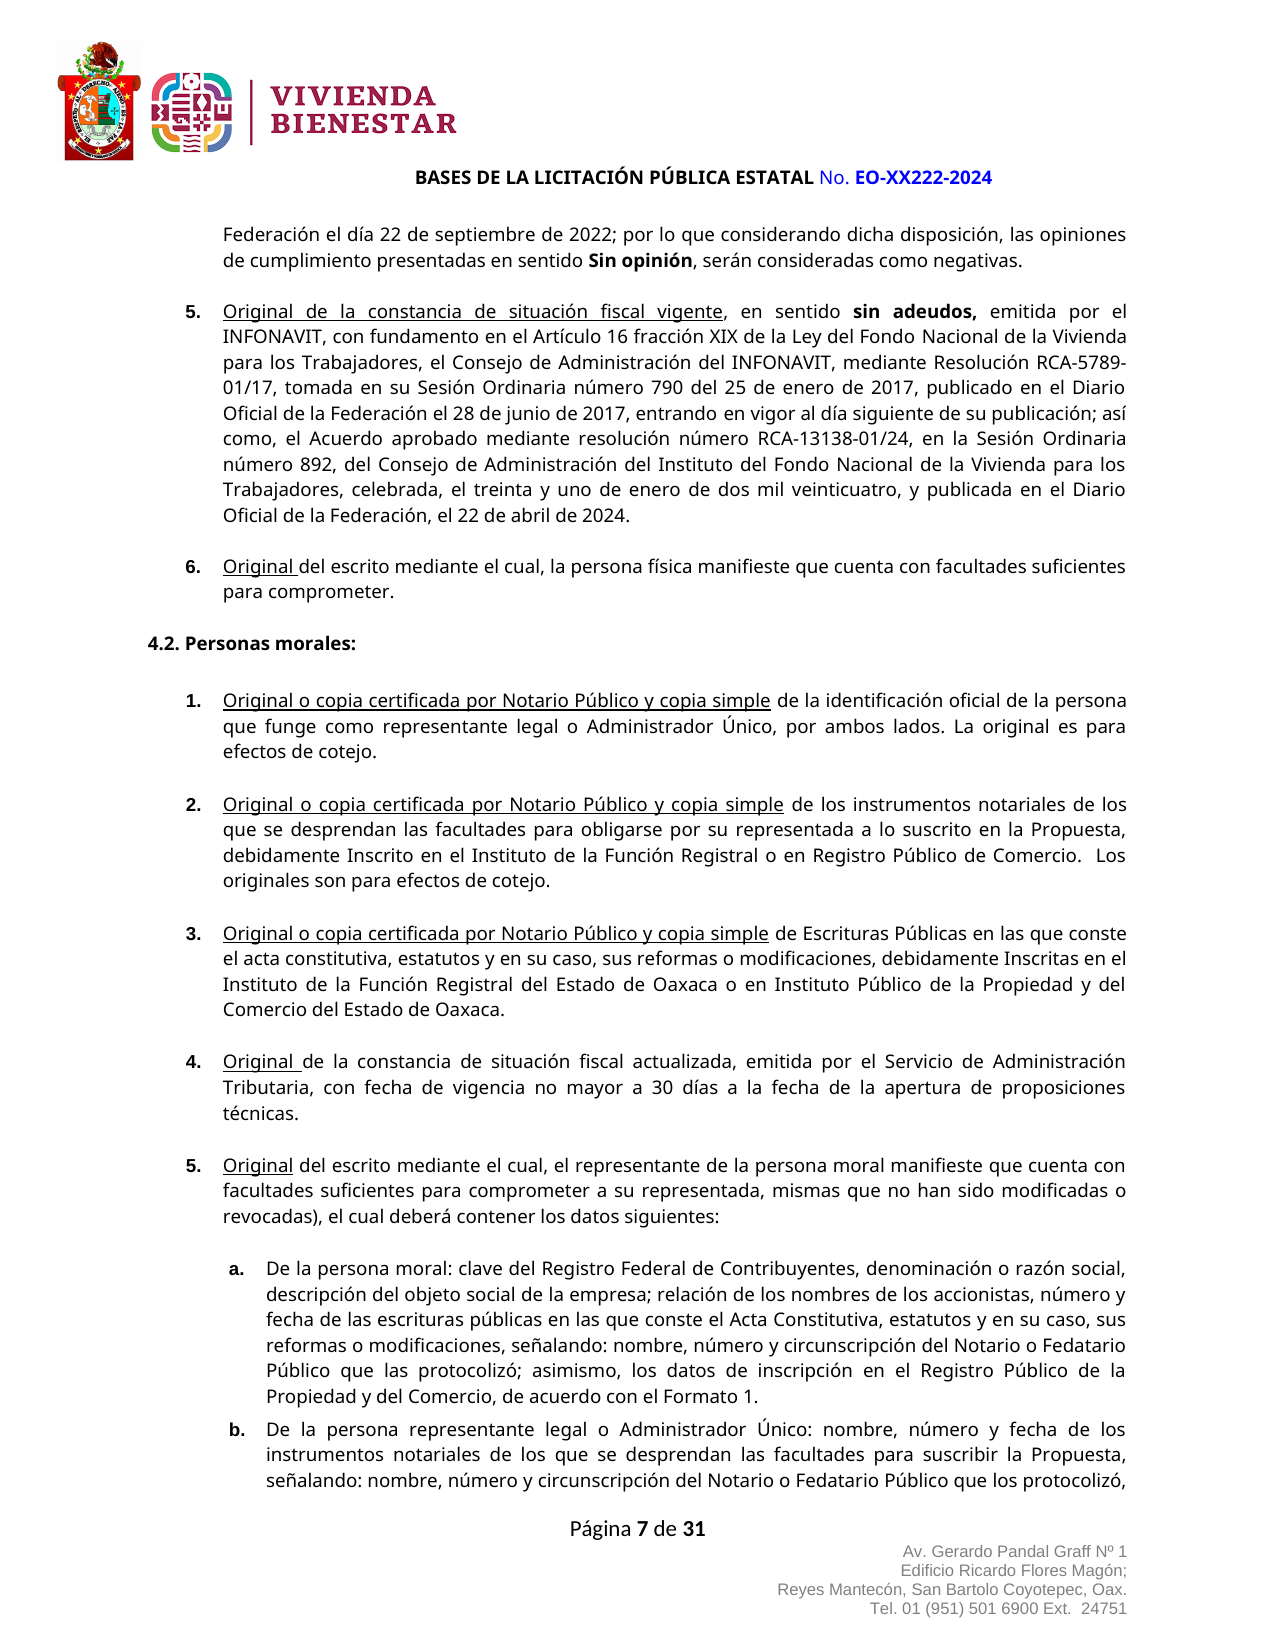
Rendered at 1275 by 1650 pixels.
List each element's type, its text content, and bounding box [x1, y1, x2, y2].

list Original o copia certificada por Notario Público y copia simple de Escrituras Públicas en las que conste el acta constitutiva, estatutos y en su caso, sus reformas o modificaciones, debidamente Inscritas en el Instituto de la Función Registral del Estado de Oaxaca o en Instituto Público de la Propiedad y del Comercio del Estado de Oaxaca. [186, 920, 1127, 1022]
list Original de la constancia de situación fiscal vigente, en sentido sin adeudos, emitida por el INFONAVIT, con fundamento en el Artículo 16 fracción XIX de la Ley del Fondo Nacional de la Vivienda para los Trabajadores, el Consejo de Administración del INFONAVIT, mediante Resolución RCA-5789-01/17, tomada en su Sesión Ordinaria número 790 del 25 de enero de 2017, publicado en el Diario Oficial de la Federación el 28 de junio de 2017, entrando en vigor al día siguiente de su publicación; así como, el Acuerdo aprobado mediante resolución número RCA-13138-01/24, en la Sesión Ordinaria número 892, del Consejo de Administración del Instituto del Fondo Nacional de la Vivienda para los Trabajadores, celebrada, el treinta y uno de enero de dos mil veinticuatro, y publicada en el Diario Oficial de la Federación, el 22 de abril de 2024. [185, 298, 1127, 528]
picture [147, 64, 473, 161]
list Original o copia certificada por Notario Público y copia simple de la identificación oficial de la persona que funge como representante legal o Administrador Único, por ambos lados. La original es para efectos de cotejo. [186, 688, 1127, 764]
list Original de la constancia de situación fiscal actualizada, emitida por el Servicio de Administración Tributaria, con fecha de vigencia no mayor a 30 días a la fecha de la apertura de proposiciones técnicas. [186, 1049, 1127, 1125]
list Original o copia certificada por Notario Público y copia simple de los instrumentos notariales de los que se desprendan las facultades para obligarse por su representada a lo suscrito en la Propuesta, debidamente Inscrito en el Instituto de la Función Registral o en Registro Público de Comercio. Los originales son para efectos de cotejo. [186, 791, 1127, 893]
picture [55, 41, 143, 163]
list De la persona moral: clave del Registro Federal de Contribuyentes, denominación o razón social, descripción del objeto social de la empresa; relación de los nombres de los accionistas, número y fecha de las escrituras públicas en las que conste el Acta Constitutiva, estatutos y en su caso, sus reformas o modificaciones, señalando: nombre, número y circunscripción del Notario o Fedatario Público que las protocolizó; asimismo, los datos de inscripción en el Registro Público de la Propiedad y del Comercio, de acuerdo con el Formato 1. [229, 1256, 1127, 1409]
list Original del escrito mediante el cual, la persona física manifieste que cuenta con facultades suficientes para comprometer. [185, 553, 1127, 604]
text 4.2. Personas morales: [148, 630, 1127, 655]
list Original del escrito mediante el cual, el representante de la persona moral manifieste que cuenta con facultades suficientes para comprometer a su representada, mismas que no han sido modificadas o revocadas), el cual deberá contener los datos siguientes: [186, 1152, 1127, 1229]
